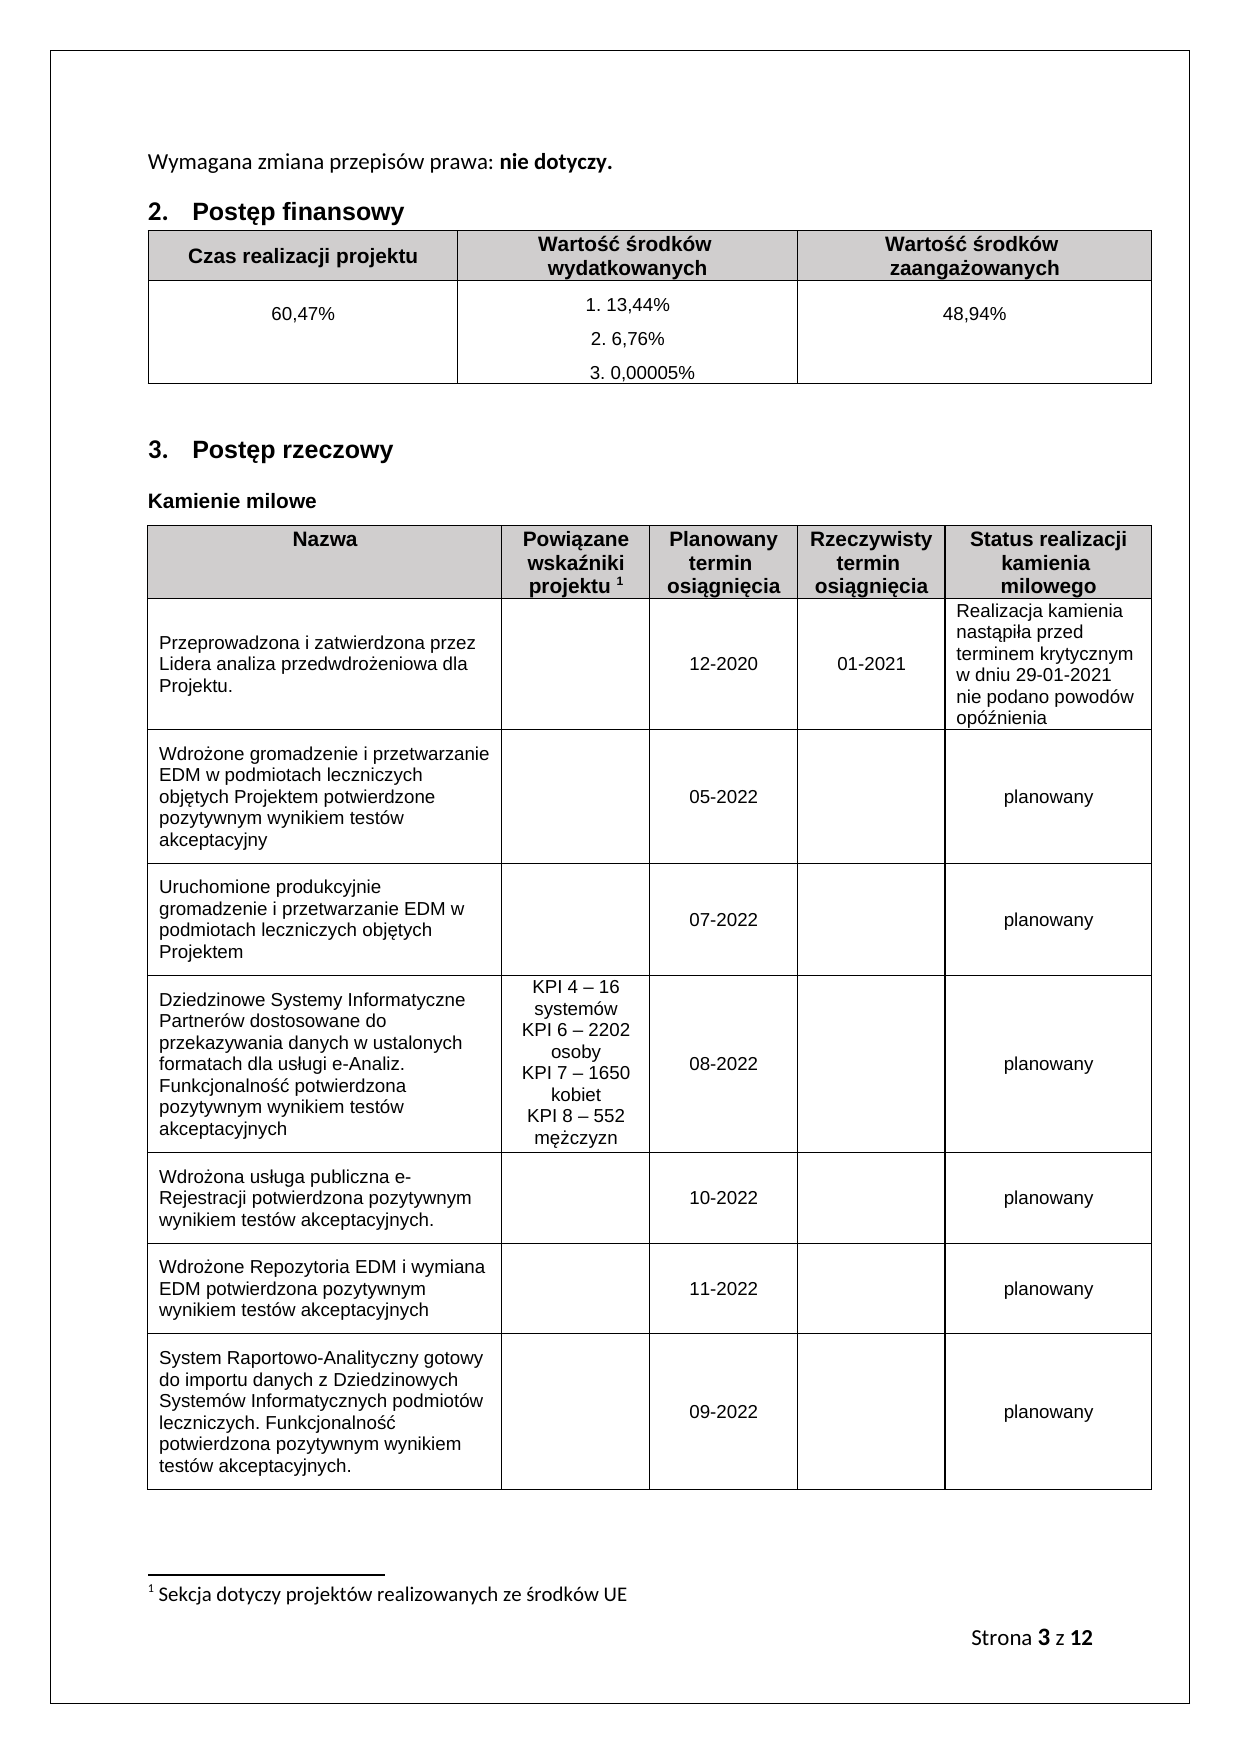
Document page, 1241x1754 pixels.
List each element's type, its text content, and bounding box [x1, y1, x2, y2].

table_cell [798, 1153, 944, 1243]
table_cell [798, 864, 944, 975]
text Kamienie milowe [148, 489, 1093, 513]
subtitle Postęp finansowy [148, 194, 1093, 227]
table_cell 10-2022 [650, 1153, 797, 1243]
text Wymagana zmiana przepisów prawa: nie dotyczy. [148, 147, 1093, 176]
table_cell planowany [946, 864, 1151, 975]
subtitle Postęp rzeczowy [148, 432, 1093, 466]
table_cell planowany [946, 1334, 1151, 1489]
table_cell [502, 730, 649, 863]
table_cell [502, 599, 649, 729]
table_cell 12-2020 [650, 599, 797, 729]
table_cell 48,94% [798, 281, 1151, 383]
table_cell [502, 1244, 649, 1333]
table_cell Realizacja kamienia nastąpiła przed terminem krytycznym w dniu 29-01-2021 nie podano powodów opóźnienia [946, 599, 1151, 729]
table_cell [798, 730, 944, 863]
table_cell planowany [946, 1153, 1151, 1243]
table_cell [502, 1334, 649, 1489]
table_cell 11-2022 [650, 1244, 797, 1333]
table_header Status realizacji kamienia milowego [946, 526, 1151, 598]
table_header Czas realizacji projektu [149, 231, 457, 280]
table_cell planowany [946, 976, 1151, 1152]
table_cell 05-2022 [650, 730, 797, 863]
table_cell [502, 864, 649, 975]
table_header Powiązane wskaźniki projektu [502, 526, 649, 598]
table_cell Wdrożona usługa publiczna e-Rejestracji potwierdzona pozytywnym wynikiem testów akceptacyjnych. [148, 1153, 501, 1243]
table_header Wartość środków zaangażowanych [798, 231, 1151, 280]
table_cell 01-2021 [798, 599, 944, 729]
table_cell Przeprowadzona i zatwierdzona przez Lidera analiza przedwdrożeniowa dla Projektu. [148, 599, 501, 729]
table_cell [798, 976, 944, 1152]
table_cell 09-2022 [650, 1334, 797, 1489]
table_cell Dziedzinowe Systemy Informatyczne Partnerów dostosowane do przekazywania danych w ustalonych formatach dla usługi e-Analiz. Funkcjonalność potwierdzona pozytywnym wynikiem testów akceptacyjnych [148, 976, 501, 1152]
table_cell KPI 4 – 16 systemów KPI 6 – 2202 osoby KPI 7 – 1650 kobiet KPI 8 – 552 mężczyzn [502, 976, 649, 1152]
table_cell Wdrożone gromadzenie i przetwarzanie EDM w podmiotach leczniczych objętych Projektem potwierdzone pozytywnym wynikiem testów akceptacyjny [148, 730, 501, 863]
table_cell planowany [946, 1244, 1151, 1333]
table_cell [502, 1153, 649, 1243]
table_cell 1. 13,44% 2. 6,76% 3. 0,00005% [458, 281, 797, 383]
table_cell Uruchomione produkcyjnie gromadzenie i przetwarzanie EDM w podmiotach leczniczych objętych Projektem [148, 864, 501, 975]
table_cell 07-2022 [650, 864, 797, 975]
table_cell [798, 1244, 944, 1333]
table_cell System Raportowo-Analityczny gotowy do importu danych z Dziedzinowych Systemów Informatycznych podmiotów leczniczych. Funkcjonalność potwierdzona pozytywnym wynikiem testów akceptacyjnych. [148, 1334, 501, 1489]
table_header Planowany termin osiągnięcia [650, 526, 797, 598]
table_header Nazwa [148, 526, 501, 598]
table_cell [798, 1334, 944, 1489]
table_cell 60,47% [149, 281, 457, 383]
table_cell planowany [946, 730, 1151, 863]
table_header Rzeczywisty termin osiągnięcia [798, 526, 944, 598]
table_cell 08-2022 [650, 976, 797, 1152]
table_header Wartość środków wydatkowanych [458, 231, 797, 280]
table_cell Wdrożone Repozytoria EDM i wymiana EDM potwierdzona pozytywnym wynikiem testów akceptacyjnych [148, 1244, 501, 1333]
